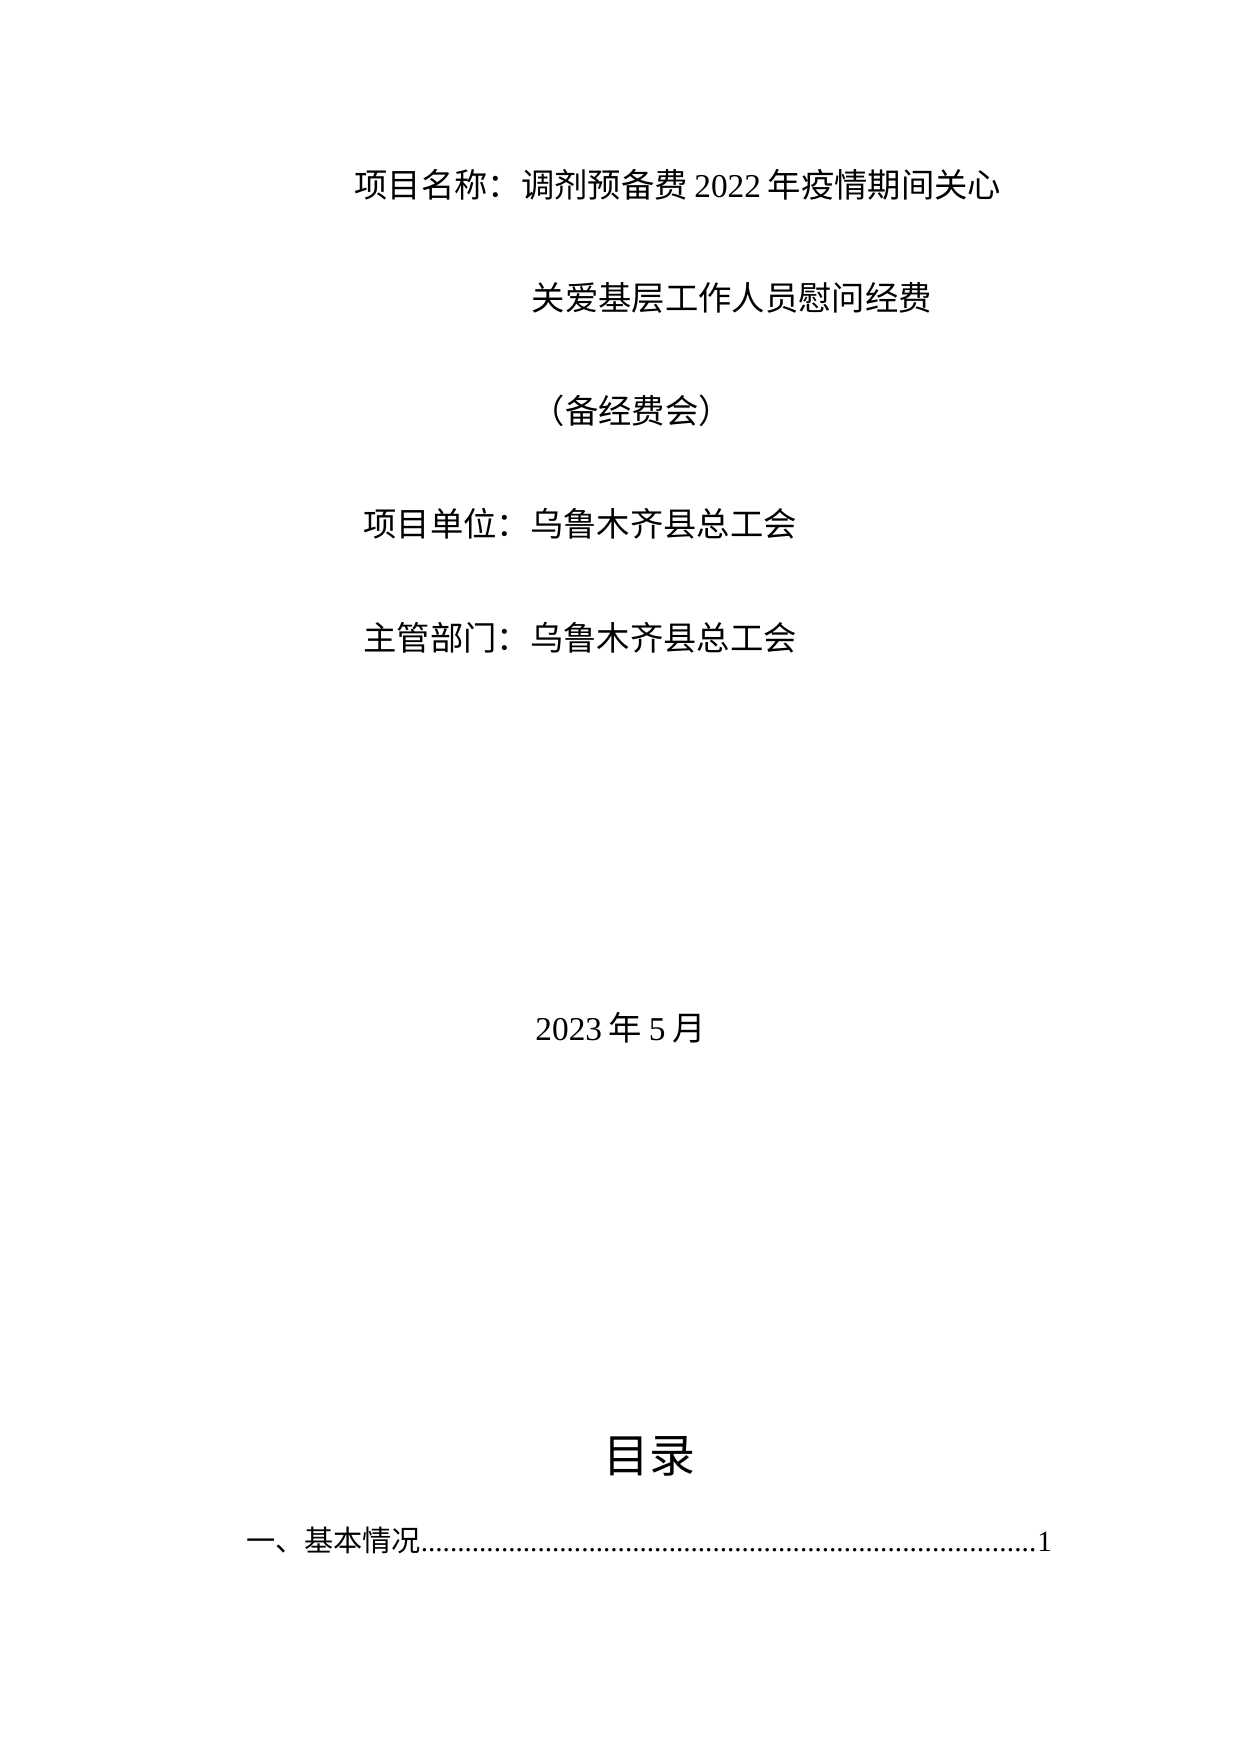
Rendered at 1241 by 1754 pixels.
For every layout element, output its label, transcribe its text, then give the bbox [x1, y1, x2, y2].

text （备经费会） [387, 376, 1053, 441]
text 关爱基层工作人员慰问经费 [387, 263, 1053, 328]
text 2023年5月 [187, 994, 1053, 1059]
text 项目名称：调剂预备费2022年疫情期间关心 [187, 150, 1053, 215]
text 项目单位：乌鲁木齐县总工会 [217, 490, 1053, 555]
text 主管部门：乌鲁木齐县总工会 [217, 603, 1053, 668]
